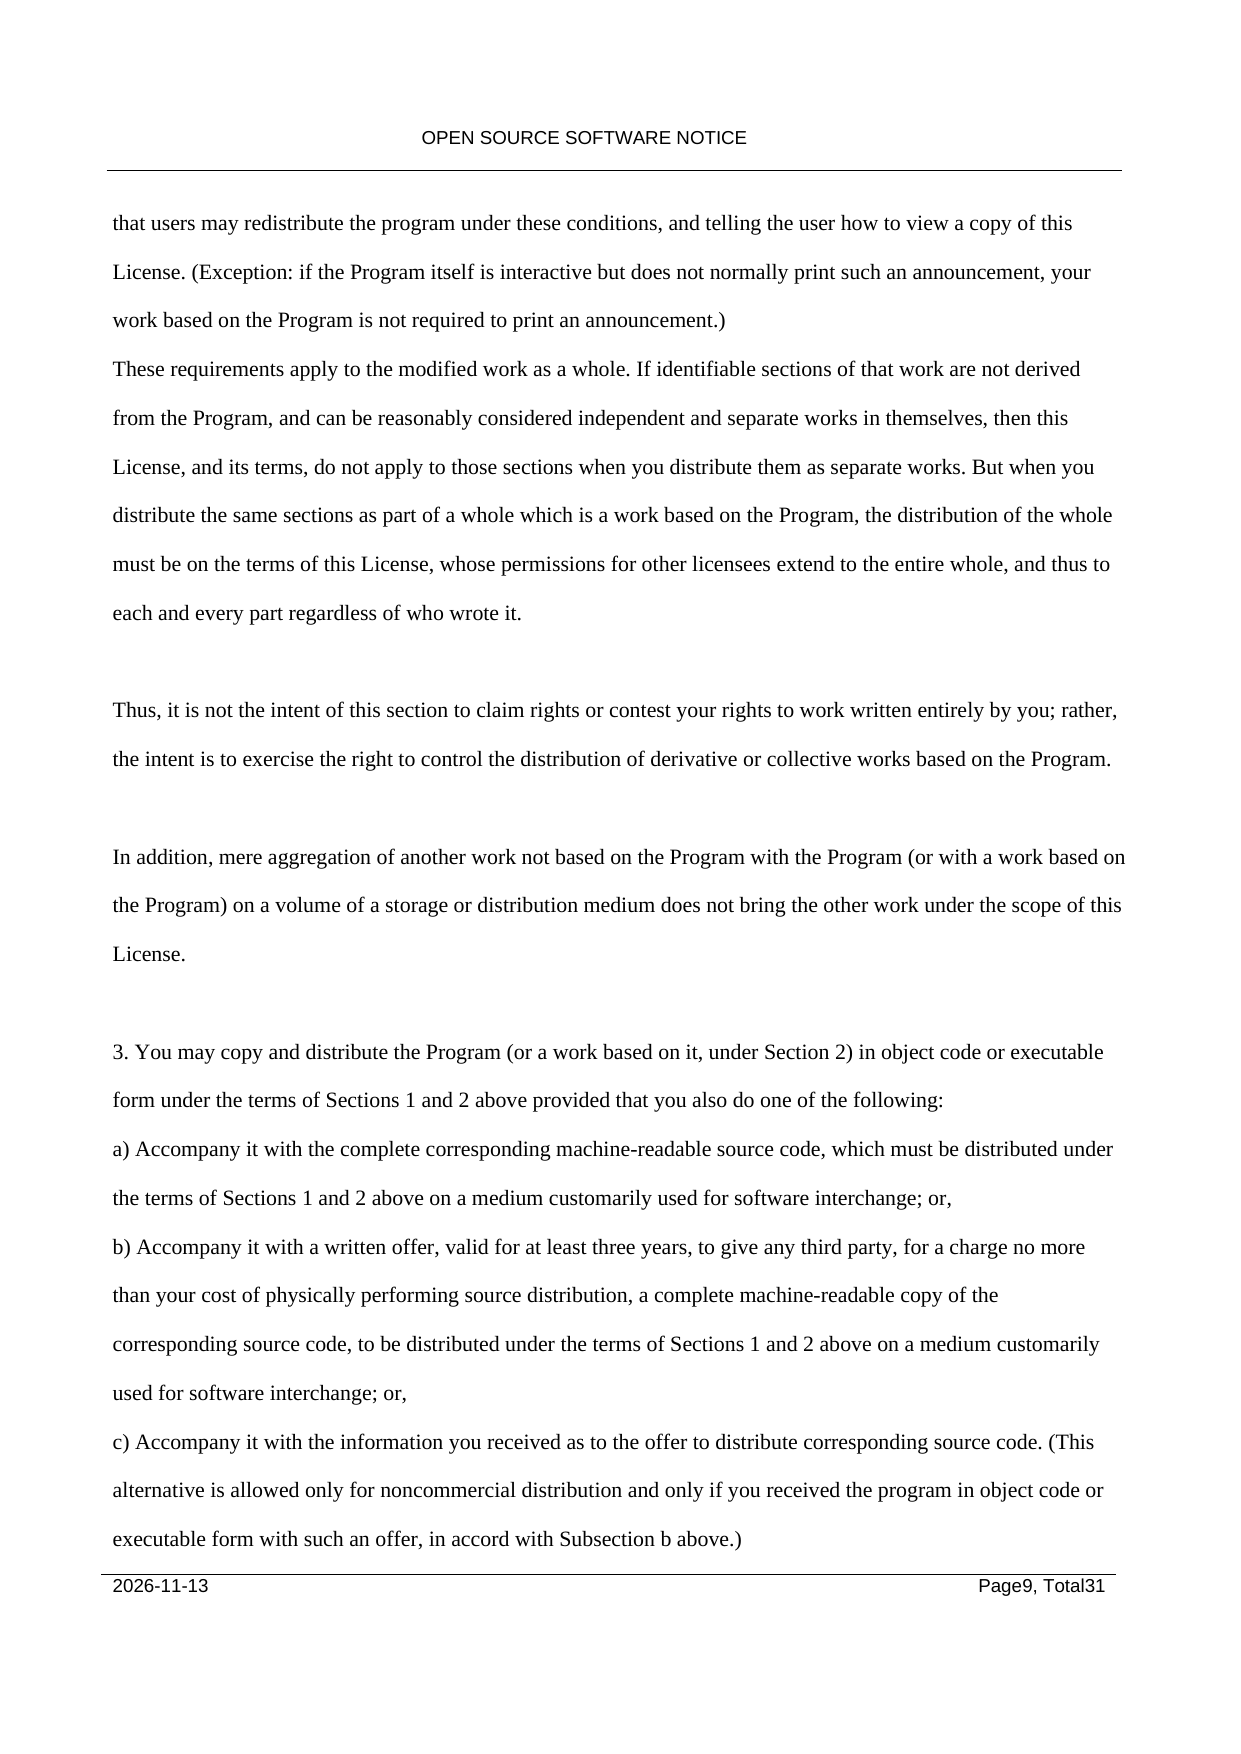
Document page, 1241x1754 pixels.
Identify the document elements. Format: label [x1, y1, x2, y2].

text [112, 206, 1128, 1555]
